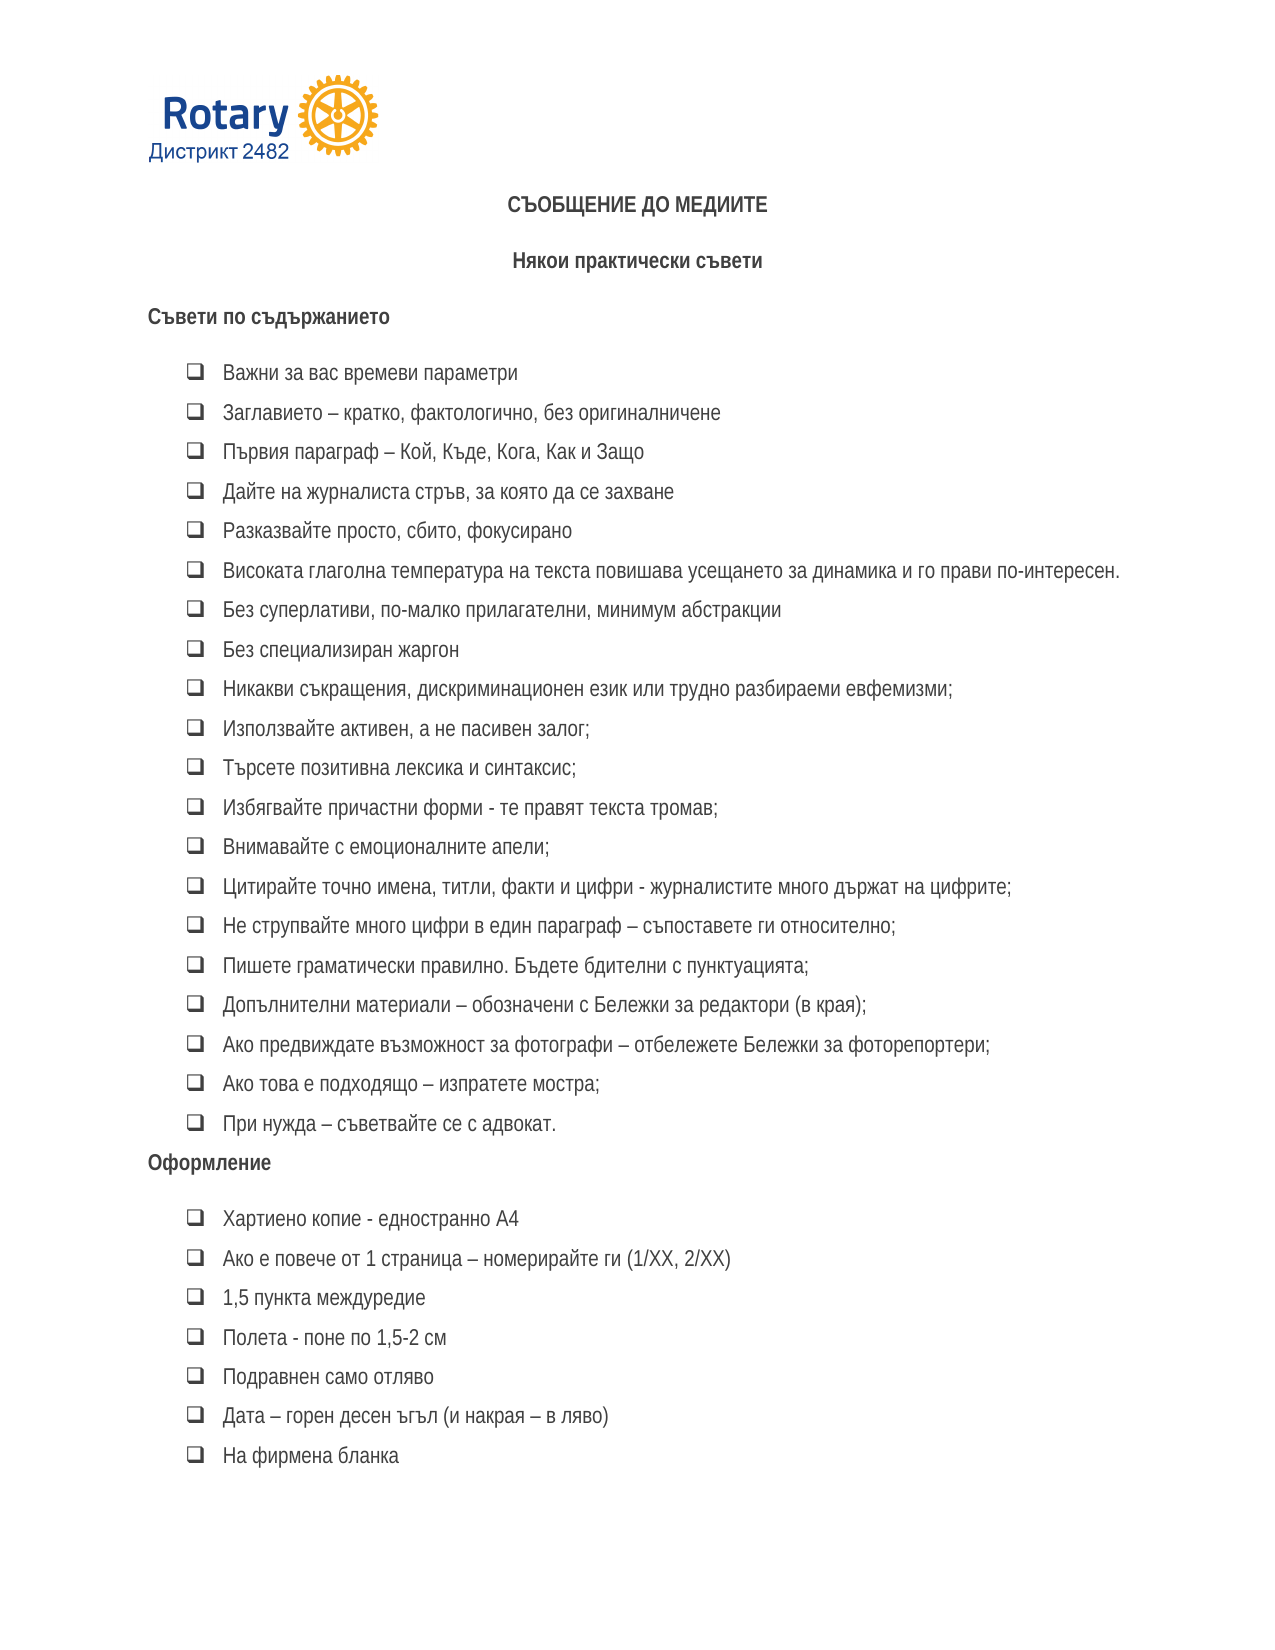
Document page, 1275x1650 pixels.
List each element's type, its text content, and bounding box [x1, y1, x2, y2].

list Без суперлативи, по-малко прилагателни, минимум абстракции [185, 596, 1127, 623]
list Внимавайте с емоционалните апели; [185, 833, 1127, 859]
list Първия параграф – Кой, Къде, Кога, Как и Защо [185, 438, 1127, 465]
list Цитирайте точно имена, титли, факти и цифри - журналистите много държат на цифрите; [185, 873, 1127, 899]
text СЪОБЩЕНИЕ ДО МЕДИИТЕ [148, 191, 1127, 217]
list Високата глаголна температура на текста повишава усещането за динамика и го прави по-интересен. [185, 557, 1127, 583]
list Подравнен само отляво [185, 1363, 1127, 1389]
list Не струпвайте много цифри в един параграф – съпоставете ги относително; [185, 912, 1127, 938]
text Някои практически съвети [148, 247, 1127, 273]
list Дайте на журналиста стръв, за която да се захване [185, 478, 1127, 504]
list Полета - поне по 1,5-2 см [185, 1323, 1127, 1350]
text Оформление [148, 1149, 1127, 1175]
picture [147, 75, 379, 163]
list Важни за вас времеви параметри [185, 359, 1127, 386]
list 1,5 пункта междуредие [185, 1284, 1127, 1310]
list Избягвайте причастни форми - те правят текста тромав; [185, 794, 1127, 820]
list Заглавието – кратко, фактологично, без оригиналничене [185, 399, 1127, 425]
list Използвайте активен, а не пасивен залог; [185, 715, 1127, 741]
list Търсете позитивна лексика и синтаксис; [185, 754, 1127, 781]
list Допълнителни материали – обозначени с Бележки за редактори (в края); [185, 991, 1127, 1017]
text Съвети по съдържанието [148, 303, 1127, 329]
list Ако това е подходящо – изпратете мостра; [185, 1070, 1127, 1096]
list Никакви съкращения, дискриминационен език или трудно разбираеми евфемизми; [185, 675, 1127, 702]
list Хартиено копие - едностранно A4 [185, 1205, 1127, 1231]
list Разказвайте просто, сбито, фокусирано [185, 517, 1127, 544]
list Пишете граматически правилно. Бъдете бдителни с пунктуацията; [185, 952, 1127, 978]
list При нужда – съветвайте се с адвокат. [185, 1109, 1127, 1136]
list Ако е повече от 1 страница – номерирайте ги (1/ХХ, 2/ХХ) [185, 1244, 1127, 1271]
list Ако предвиждате възможност за фотографи – отбележете Бележки за фоторепортери; [185, 1031, 1127, 1057]
list Дата – горен десен ъгъл (и накрая – в ляво) [185, 1402, 1127, 1429]
list На фирмена бланка [185, 1442, 1127, 1468]
list Без специализиран жаргон [185, 636, 1127, 662]
